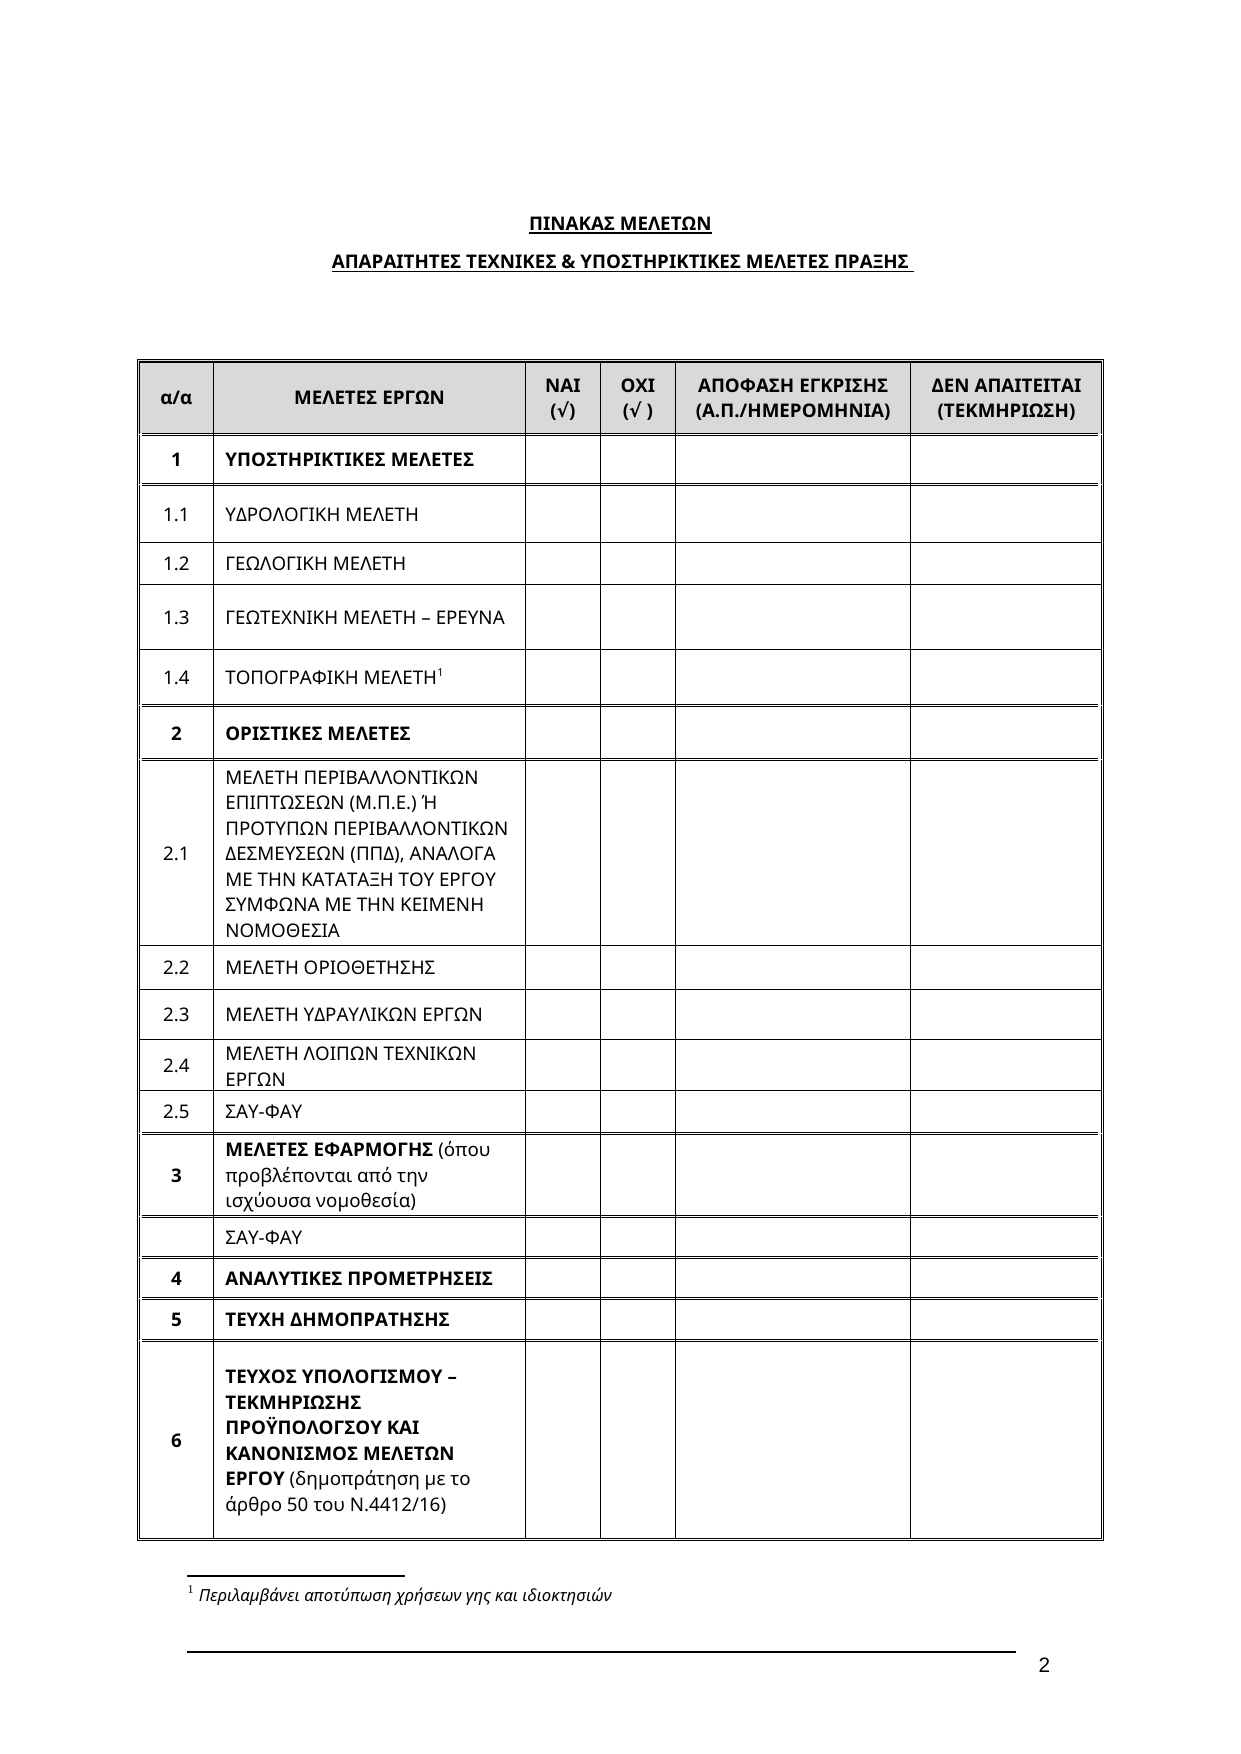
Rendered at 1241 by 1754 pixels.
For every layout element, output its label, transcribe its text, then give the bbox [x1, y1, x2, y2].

table_cell ΟΡΙΣΤΙΚΕΣ ΜΕΛΕΤΕΣ [214, 707, 525, 758]
table_cell 1 [140, 433, 213, 483]
table_cell [676, 1218, 910, 1256]
table_cell [911, 1339, 1101, 1538]
table_cell [676, 585, 910, 649]
table_cell [676, 1259, 910, 1297]
table_cell ΜΕΛΕΤΗ ΟΡΙΟΘΕΤΗΣΗΣ [214, 946, 525, 988]
text ΠΙΝΑΚΑΣ ΜΕΛΕΤΩΝ [187, 211, 1053, 236]
table_cell 2.1 [138, 758, 213, 945]
table_cell [676, 486, 910, 542]
table_cell 2.4 [140, 1040, 213, 1090]
table_cell [676, 650, 910, 704]
table_cell [911, 990, 1101, 1039]
table_cell [911, 433, 1101, 483]
table_cell ΜΕΛΕΤΗ ΠΕΡΙΒΑΛΛΟΝΤΙΚΩΝ ΕΠΙΠΤΩΣΕΩΝ (Μ.Π.Ε.) Ή ΠΡΟΤΥΠΩΝ ΠΕΡΙΒΑΛΛΟΝΤΙΚΩΝ ΔΕΣΜΕΥΣΕΩΝ (ΠΠΔ), ΑΝΑΛΟΓΑ ΜΕ ΤΗΝ ΚΑΤΑΤΑΞΗ ΤΟΥ ΕΡΓΟΥ ΣΥΜΦΩΝΑ ΜΕ ΤΗΝ ΚΕΙΜΕΝΗ ΝΟΜΟΘΕΣΙΑ [214, 761, 525, 945]
table_cell [601, 650, 675, 704]
table_cell [526, 1259, 600, 1297]
table_cell [676, 1342, 910, 1538]
table_cell [676, 1300, 910, 1339]
table_cell [676, 946, 910, 988]
table_cell 1.3 [140, 585, 213, 649]
table_cell [601, 1091, 675, 1132]
table_cell [911, 1091, 1101, 1132]
table_cell [911, 758, 1102, 945]
table_header ΑΠΟΦΑΣΗ ΕΓΚΡΙΣΗΣ (Α.Π./ΗΜΕΡΟΜΗΝΙΑ) [676, 363, 910, 433]
table_cell [140, 1215, 213, 1256]
table_cell [911, 650, 1101, 704]
table_cell ΓΕΩΛΟΓΙΚΗ ΜΕΛΕΤΗ [214, 543, 525, 583]
table_cell [526, 1300, 600, 1339]
table_cell [526, 1135, 600, 1214]
table_cell 1.1 [138, 483, 213, 542]
table_cell [601, 946, 675, 988]
table_cell [526, 436, 600, 483]
table_cell [601, 436, 675, 483]
table_cell 2.5 [140, 1091, 213, 1132]
table_cell [601, 1135, 675, 1214]
table_cell [526, 1040, 600, 1090]
table_cell 1.2 [140, 543, 213, 583]
table_cell 6 [140, 1339, 213, 1538]
table_cell [526, 990, 600, 1039]
table_cell [676, 1040, 910, 1090]
table_cell [601, 585, 675, 649]
table_cell [601, 990, 675, 1039]
table_cell ΑΝΑΛΥΤΙΚΕΣ ΠΡΟΜΕΤΡΗΣΕΙΣ [214, 1259, 525, 1297]
table_cell [911, 1297, 1102, 1339]
table_cell 3 [140, 1132, 213, 1214]
table_cell [676, 761, 910, 945]
table_cell [911, 946, 1101, 988]
table_cell [526, 1342, 600, 1538]
table_cell [601, 707, 675, 758]
table_cell [676, 707, 910, 758]
table_cell [601, 1342, 675, 1538]
table_cell [676, 1091, 910, 1132]
table_cell [676, 1135, 910, 1214]
table_cell [601, 1300, 675, 1339]
table_header α/α [140, 363, 213, 433]
table_cell [526, 585, 600, 649]
table_cell 2.3 [140, 990, 213, 1039]
table_cell ΜΕΛΕΤΗ ΥΔΡΑΥΛΙΚΩΝ ΕΡΓΩΝ [214, 990, 525, 1039]
table_cell [526, 543, 600, 583]
table_cell [526, 486, 600, 542]
table_cell [911, 1215, 1101, 1256]
table_cell 2.2 [140, 946, 213, 988]
table_cell ΓΕΩΤΕΧΝΙΚΗ ΜΕΛΕΤΗ – ΕΡΕΥΝΑ [214, 585, 525, 649]
table_cell 4 [138, 1256, 213, 1297]
table_cell [911, 543, 1101, 583]
table_cell [676, 990, 910, 1039]
table_cell [526, 650, 600, 704]
table_header ΟΧΙ (√ ) [601, 363, 675, 433]
table_cell [526, 1091, 600, 1132]
table_cell [911, 1256, 1102, 1297]
table_cell [911, 483, 1102, 542]
table_cell 2 [138, 704, 213, 758]
table_cell [911, 1040, 1101, 1090]
table_cell ΜΕΛΕΤΗ ΛΟΙΠΩΝ ΤΕΧΝΙΚΩΝ ΕΡΓΩΝ [214, 1040, 525, 1090]
table_header ΜΕΛΕΤΕΣ ΕΡΓΩΝ [214, 363, 525, 433]
table_cell [601, 1218, 675, 1256]
table_cell ΤΕΥΧΗ ΔΗΜΟΠΡΑΤΗΣΗΣ [214, 1300, 525, 1339]
table_cell ΤΟΠΟΓΡΑΦΙΚΗ ΜΕΛΕΤΗ [214, 650, 525, 704]
table_cell [601, 543, 675, 583]
table_cell 5 [138, 1297, 213, 1339]
table_header ΔΕΝ ΑΠΑΙΤΕΙΤΑΙ (ΤΕΚΜΗΡΙΩΣΗ) [911, 363, 1101, 433]
table_cell [526, 761, 600, 945]
table_cell [911, 1132, 1101, 1214]
table_cell ΜΕΛΕΤΕΣ ΕΦΑΡΜΟΓΗΣ (όπου προβλέπονται από την ισχύουσα νομοθεσία) [214, 1135, 525, 1214]
table_header ΝΑΙ (√) [526, 363, 600, 433]
table_cell ΣΑΥ-ΦΑΥ [214, 1091, 525, 1132]
table_cell [676, 543, 910, 583]
table_cell [601, 1040, 675, 1090]
table_cell [526, 707, 600, 758]
table_cell ΥΔΡΟΛΟΓΙΚΗ ΜΕΛΕΤΗ [214, 486, 525, 542]
table_cell ΣΑΥ-ΦΑΥ [214, 1218, 525, 1256]
table_cell [601, 761, 675, 945]
table_cell [601, 486, 675, 542]
table_cell [911, 585, 1101, 649]
table_cell [911, 704, 1102, 758]
table_cell [601, 1259, 675, 1297]
table_cell ΤΕΥΧΟΣ ΥΠΟΛΟΓΙΣΜΟΥ –ΤΕΚΜΗΡΙΩΣΗΣ ΠΡΟΫΠΟΛΟΓΣΟΥ ΚΑΙ ΚΑΝΟΝΙΣΜΟΣ ΜΕΛΕΤΩΝ ΕΡΓΟΥ (δημοπράτηση με το άρθρο 50 του Ν.4412/16) [214, 1342, 525, 1538]
table_cell ΥΠΟΣΤΗΡΙΚΤΙΚΕΣ ΜΕΛΕΤΕΣ [214, 436, 525, 483]
text ΑΠΑΡΑΙΤΗΤΕΣ ΤΕΧΝΙΚΕΣ & ΥΠΟΣΤΗΡΙΚΤΙΚΕΣ ΜΕΛΕΤΕΣ ΠΡΑΞΗΣ [187, 249, 1053, 274]
table_cell [526, 1218, 600, 1256]
table_cell [526, 946, 600, 988]
table_cell [676, 436, 910, 483]
table_cell 1.4 [140, 650, 213, 704]
